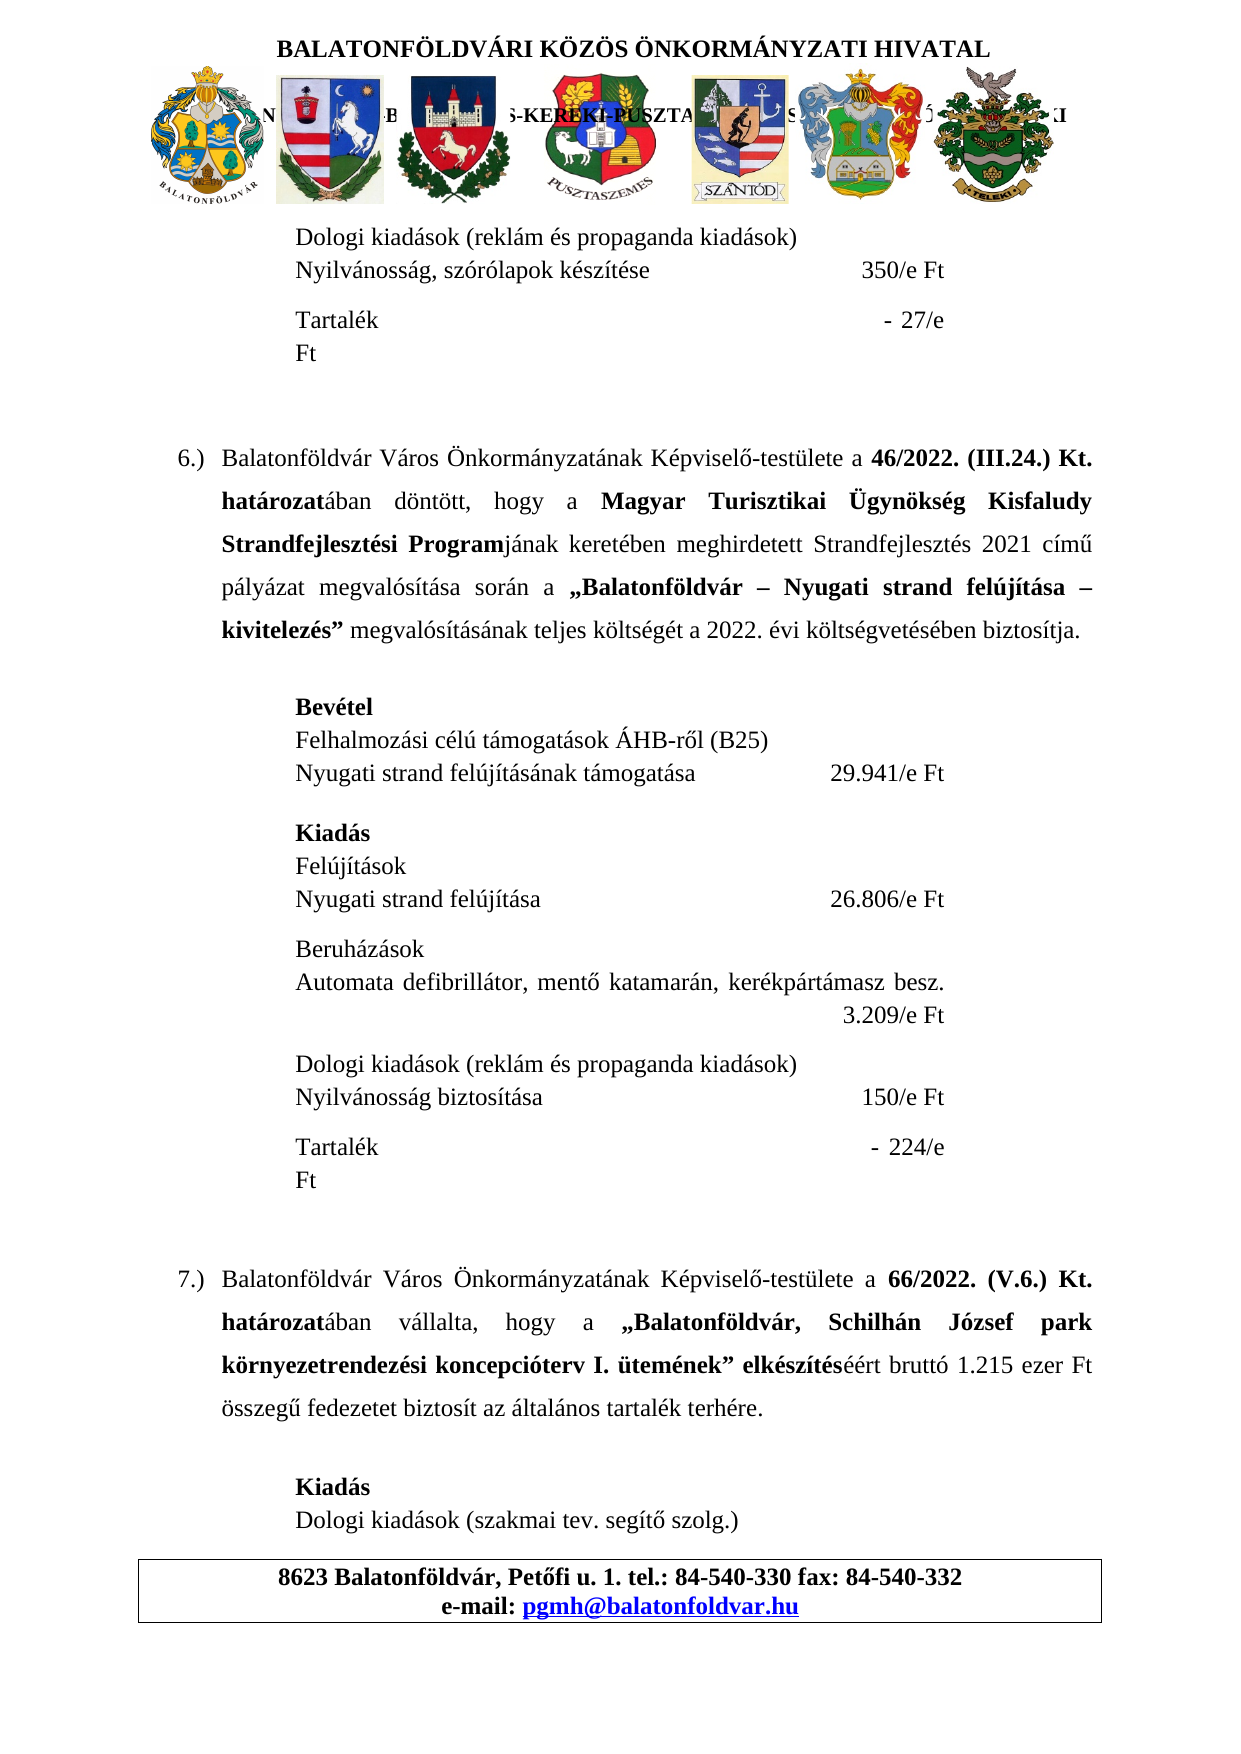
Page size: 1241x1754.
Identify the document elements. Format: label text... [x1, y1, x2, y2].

list Tartalék - 27/e Ft [295, 305, 945, 367]
list Beruházások [295, 934, 945, 963]
picture [276, 75, 384, 204]
list Felhalmozási célú támogatások ÁHB-ről (B25) [295, 725, 945, 753]
list Kiadás [295, 818, 945, 847]
list Nyugati strand felújítása 26.806/e Ft [295, 884, 945, 913]
picture [794, 63, 927, 204]
picture [396, 75, 511, 204]
list Dologi kiadások (reklám és propaganda kiadások) [295, 222, 945, 251]
list Nyugati strand felújításának támogatása 29.941/e Ft [295, 758, 945, 786]
picture [932, 66, 1055, 204]
list Dologi kiadások (reklám és propaganda kiadások) [295, 1049, 945, 1078]
list Kiadás [295, 1472, 1093, 1501]
list Tartalék - 224/e Ft [295, 1132, 945, 1194]
list Dologi kiadások (szakmai tev. segítő szolg.) [295, 1506, 945, 1534]
list Automata defibrillátor, mentő katamarán, kerékpártámasz besz. 3.209/e Ft [295, 967, 945, 1029]
list Balatonföldvár Város Önkormányzatának Képviselő-testülete a 66/2022. (V.6.) Kt. határozatában vállalta, hogy a „Balatonföldvár, Schilhán József park környezetrendezési koncepcióterv I. ütemének” elkészítéséért bruttó 1.215 ezer Ft összegű fedezetet biztosít az általános tartalék terhére. [177, 1264, 1093, 1422]
picture [691, 75, 789, 204]
list Nyilvánosság biztosítása 150/e Ft [295, 1082, 945, 1111]
list Nyilvánosság, szórólapok készítése 350/e Ft [295, 255, 945, 284]
list Balatonföldvár Város Önkormányzatának Képviselő-testülete a 46/2022. (III.24.) Kt. határozatában döntött, hogy a Magyar Turisztikai Ügynökség Kisfaludy Strandfejlesztési Programjának keretében meghirdetett Strandfejlesztés 2021 című pályázat megvalósítása során a „Balatonföldvár – Nyugati strand felújítása – kivitelezés” megvalósításának teljes költségét a 2022. évi költségvetésében biztosítja. [177, 443, 1093, 644]
picture [151, 66, 264, 204]
list Felújítások [295, 851, 945, 880]
list Bevétel [295, 692, 1093, 720]
